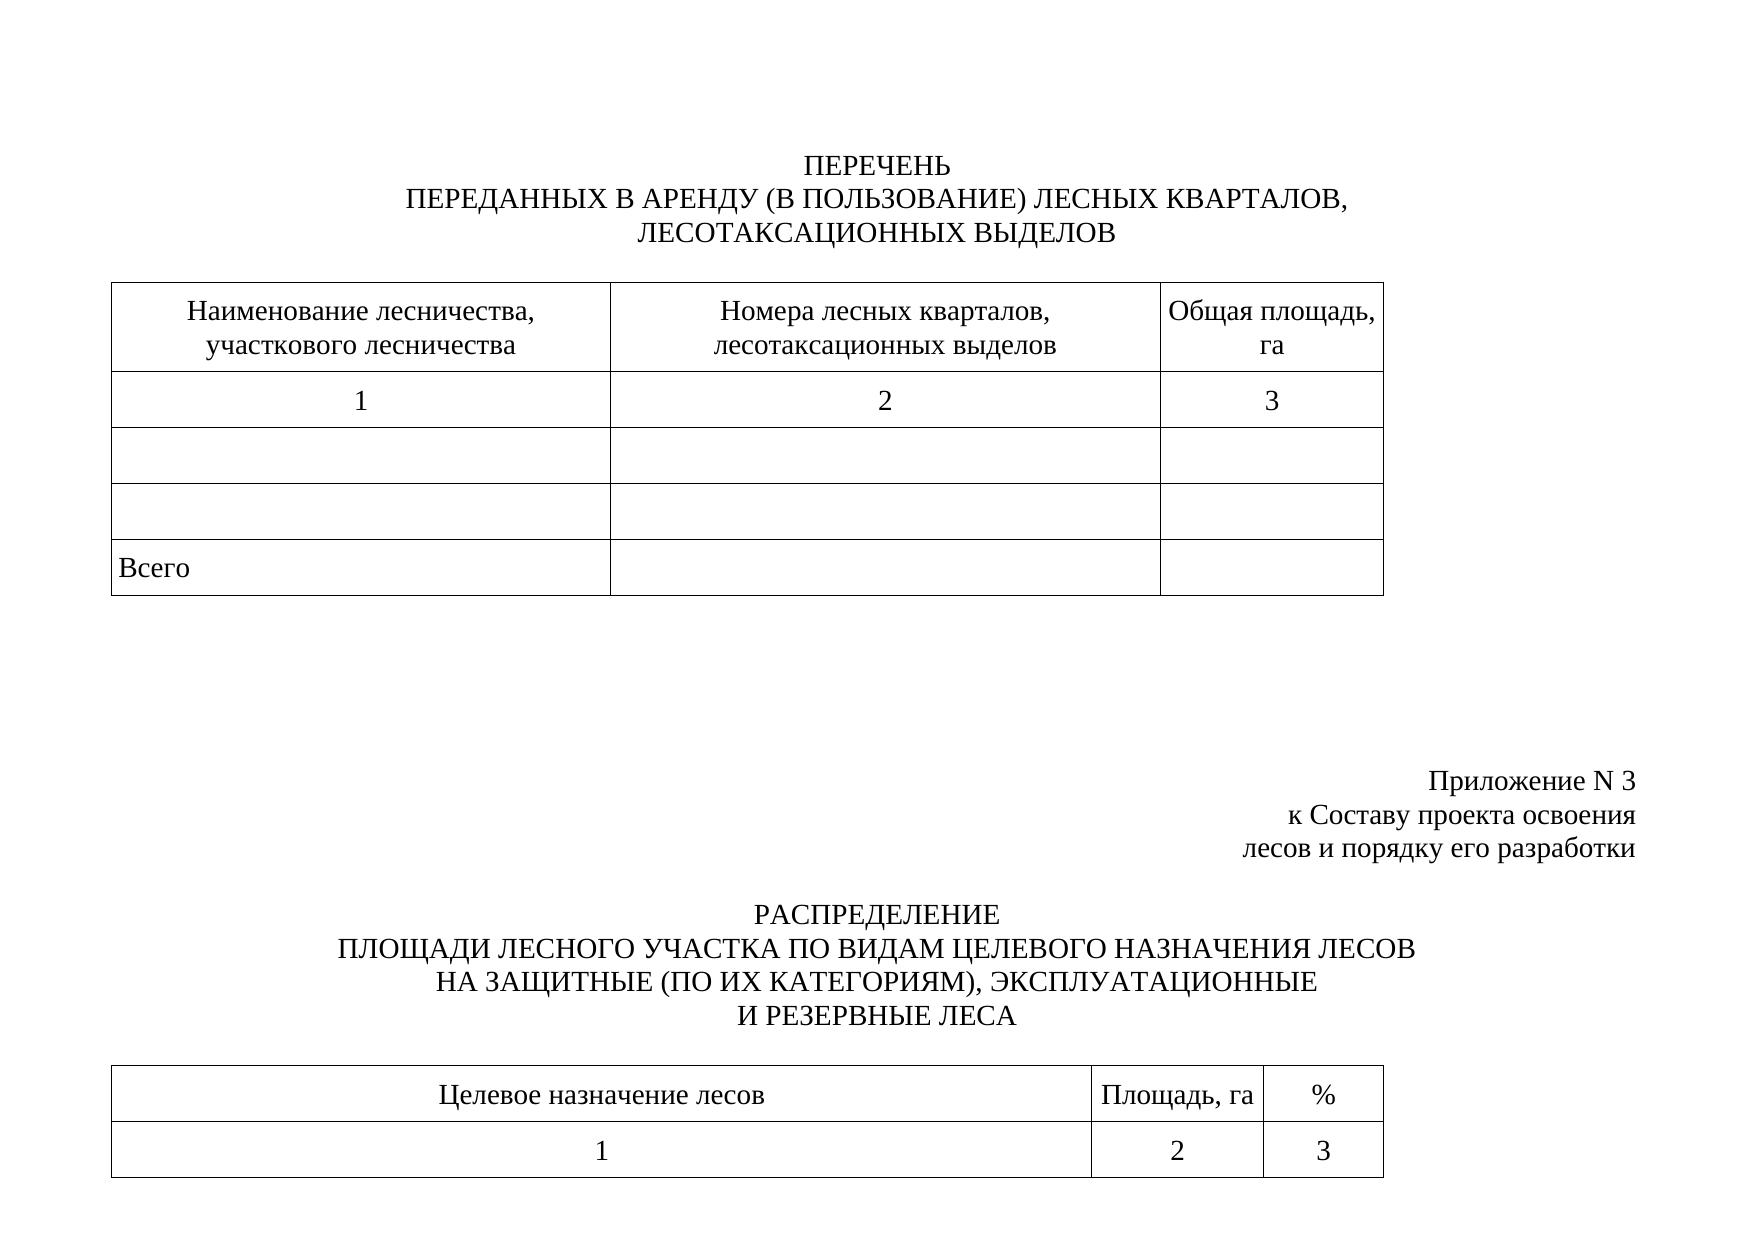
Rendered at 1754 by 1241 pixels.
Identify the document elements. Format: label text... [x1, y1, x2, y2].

table_cell [611, 540, 1160, 594]
table_header Площадь, га [1092, 1066, 1263, 1121]
table_cell [1161, 484, 1383, 539]
text ПЕРЕЧЕНЬ [118, 148, 1636, 181]
table_cell Всего [112, 540, 610, 594]
text ПЛОЩАДИ ЛЕСНОГО УЧАСТКА ПО ВИДАМ ЦЕЛЕВОГО НАЗНАЧЕНИЯ ЛЕСОВ [118, 931, 1636, 964]
text лесов и порядку его разработки [118, 830, 1636, 864]
text ЛЕСОТАКСАЦИОННЫХ ВЫДЕЛОВ [118, 215, 1636, 248]
table_header Общая площадь, га [1161, 283, 1383, 371]
table_cell 3 [1161, 372, 1383, 427]
table_cell [1161, 428, 1383, 483]
text к Составу проекта освоения [118, 797, 1636, 830]
table_cell 3 [1264, 1122, 1383, 1177]
table_cell 1 [112, 1122, 1091, 1177]
text ПЕРЕДАННЫХ В АРЕНДУ (В ПОЛЬЗОВАНИЕ) ЛЕСНЫХ КВАРТАЛОВ, [118, 181, 1636, 215]
table_cell 2 [611, 372, 1160, 427]
table_cell 1 [112, 372, 610, 427]
table_cell [112, 428, 610, 483]
table_cell [611, 428, 1160, 483]
table_header Наименование лесничества, участкового лесничества [112, 283, 610, 371]
text И РЕЗЕРВНЫЕ ЛЕСА [118, 998, 1636, 1032]
table_header Целевое назначение лесов [112, 1066, 1091, 1121]
text НА ЗАЩИТНЫЕ (ПО ИХ КАТЕГОРИЯМ), ЭКСПЛУАТАЦИОННЫЕ [118, 964, 1636, 998]
table_cell 2 [1092, 1122, 1263, 1177]
text Приложение N 3 [118, 763, 1636, 797]
table_header Номера лесных кварталов, лесотаксационных выделов [611, 283, 1160, 371]
table_cell [1161, 540, 1383, 594]
text РАСПРЕДЕЛЕНИЕ [118, 897, 1636, 931]
table_cell [112, 484, 610, 539]
table_cell [611, 484, 1160, 539]
table_header % [1264, 1066, 1383, 1121]
